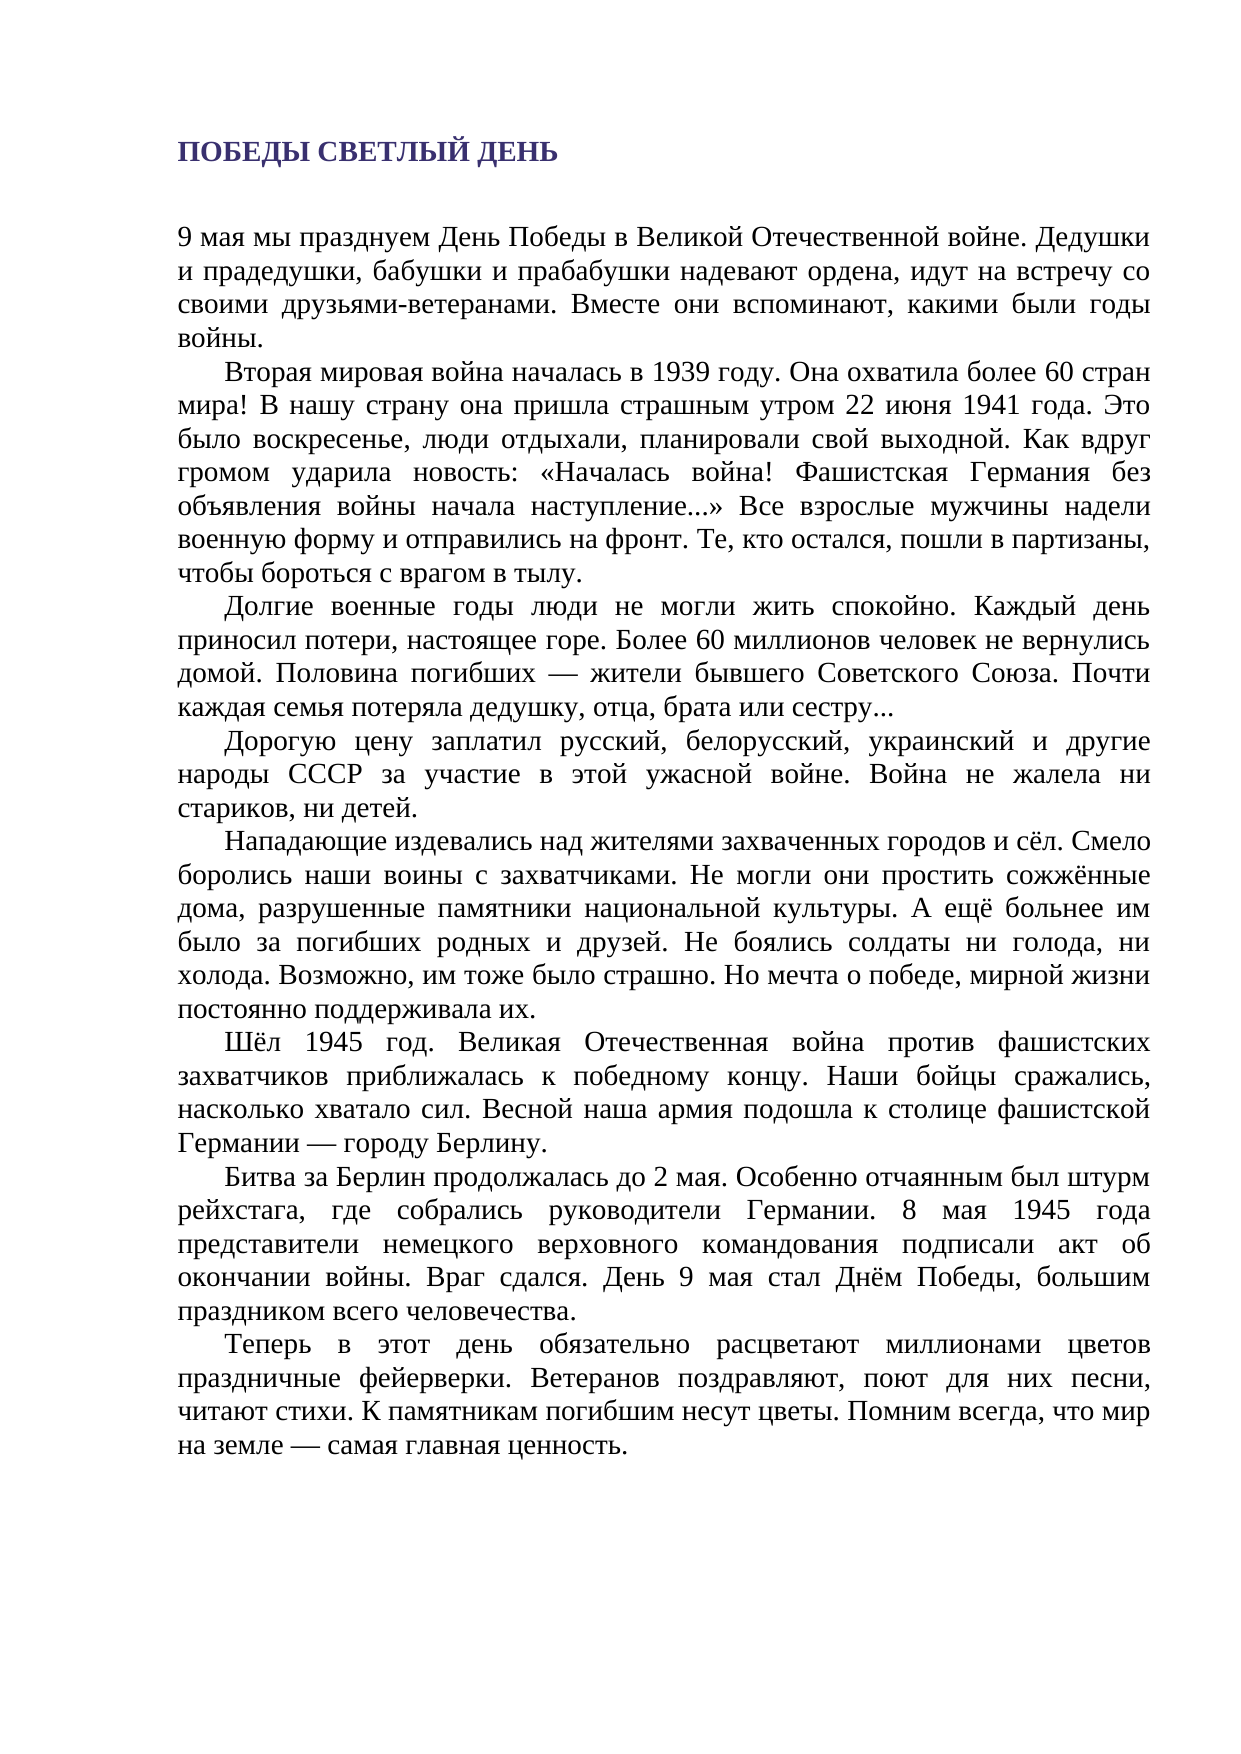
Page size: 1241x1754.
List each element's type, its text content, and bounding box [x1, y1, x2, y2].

text Вторая мировая война началась в 1939 году. Она охватила более 60 стран мира! В нашу страну она пришла страшным утром 22 июня 1941 года. Это было воскресенье, люди отдыхали, планировали свой выходной. Как вдруг громом ударила новость: «Началась война! Фашистская Германия без объявления войны начала наступление...» Все взрослые мужчины надели военную форму и отправились на фронт. Те, кто остался, пошли в партизаны, чтобы бороться с врагом в тылу. [177, 354, 1152, 588]
text Долгие военные годы люди не могли жить спокойно. Каждый день приносил потери, настоящее горе. Более 60 миллионов человек не вернулись домой. Половина погибших — жители бывшего Советского Союза. Почти каждая семья потеряла дедушку, отца, брата или сестру... [177, 588, 1152, 723]
text Теперь в этот день обязательно расцветают миллионами цветов праздничные фейерверки. Ветеранов поздравляют, поют для них песни, читают стихи. К памятникам погибшим несут цветы. Помним всегда, что мир на земле — самая главная ценность. [177, 1326, 1152, 1461]
text Шёл 1945 год. Великая Отечественная война против фашистских захватчиков приближалась к победному концу. Наши бойцы сражались, насколько хватало сил. Весной наша армия подошла к столице фашистской Германии — городу Берлину. [177, 1024, 1152, 1159]
text 9 мая мы празднуем День Победы в Великой Отечественной войне. Дедушки и прадедушки, бабушки и прабабушки надевают ордена, идут на встречу со своими друзьями-ветеранами. Вместе они вспоминают, какими были годы войны. [177, 219, 1152, 354]
text Дорогую цену заплатил русский, белорусский, украинский и другие народы СССР за участие в этой ужасной войне. Война не жалела ни стариков, ни детей. [177, 723, 1152, 823]
text ПОБЕДЫ СВЕТЛЫЙ ДЕНЬ [177, 134, 1152, 167]
text Нападающие издевались над жителями захваченных городов и сёл. Смело боролись наши воины с захватчиками. Не могли они простить сожжённые дома, разрушенные памятники национальной культуры. А ещё больнее им было за погибших родных и друзей. Не боялись солдаты ни голода, ни холода. Возможно, им тоже было страшно. Но мечта о победе, мирной жизни постоянно поддерживала их. [177, 823, 1152, 1024]
text Битва за Берлин продолжалась до 2 мая. Особенно отчаянным был штурм рейхстага, где собрались руководители Германии. 8 мая 1945 года представители немецкого верховного командования подписали акт об окончании войны. Враг сдался. День 9 мая стал Днём Победы, большим праздником всего человечества. [177, 1159, 1152, 1326]
